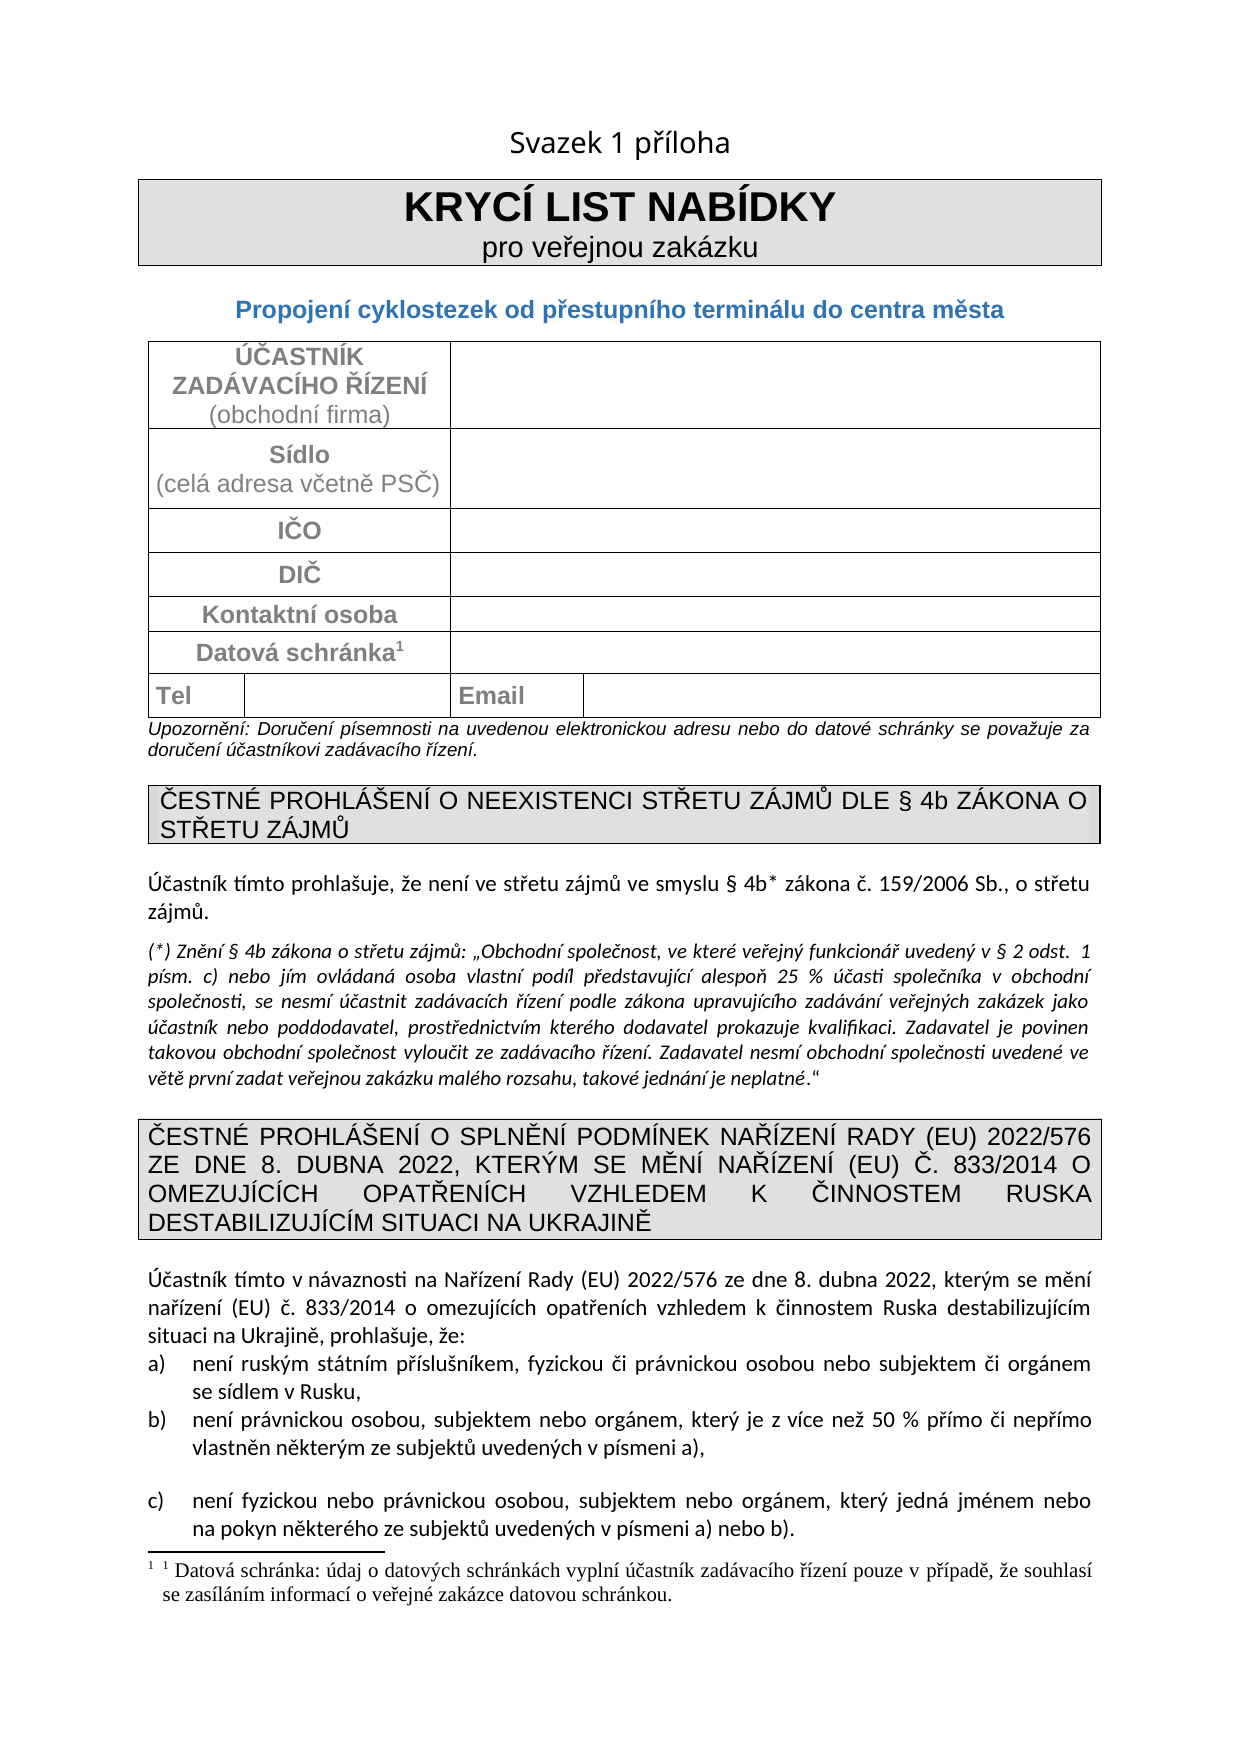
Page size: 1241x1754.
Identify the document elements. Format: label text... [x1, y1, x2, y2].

table_cell Sídlo (celá adresa včetně PSČ) [149, 429, 450, 508]
text Účastník tímto prohlašuje, že není ve střetu zájmů ve smyslu § 4b* zákona č. 159/2006 Sb., o střetu zájmů. [148, 869, 1092, 925]
table_cell [245, 674, 450, 717]
list není ruským státním příslušníkem, fyzickou či právnickou osobou nebo subjektem či orgánem se sídlem v Rusku, [148, 1349, 1092, 1405]
text pro veřejnou zakázku [139, 227, 1101, 265]
table_cell [451, 429, 1100, 508]
text Upozornění: Doručení písemnosti na uvedenou elektronickou adresu nebo do datové schránky se považuje za doručení účastníkovi zadávacího řízení. [148, 718, 1092, 761]
list není fyzickou nebo právnickou osobou, subjektem nebo orgánem, který jedná jménem nebo na pokyn některého ze subjektů uvedených v písmeni a) nebo b). [148, 1486, 1092, 1542]
table_cell DIČ [149, 553, 450, 596]
text KRYCÍ LIST NABÍDKY [139, 180, 1101, 227]
table_cell Datová schránka [149, 632, 450, 673]
table_cell IČO [149, 509, 450, 552]
table_cell Tel [149, 674, 244, 717]
table_cell Kontaktní osoba [149, 597, 450, 631]
table_header [451, 342, 1100, 428]
text ČESTNÉ PROHLÁŠENÍ O SPLNĚNÍ PODMÍNEK NAŘÍZENÍ RADY (EU) 2022/576 ZE DNE 8. DUBNA 2022, KTERÝM SE MĚNÍ NAŘÍZENÍ (EU) Č. 833/2014 O OMEZUJÍCÍCH OPATŘENÍCH VZHLEDEM K ČINNOSTEM RUSKA DESTABILIZUJÍCÍM SITUACI NA UKRAJINĚ [139, 1120, 1101, 1239]
table_cell [584, 674, 1100, 717]
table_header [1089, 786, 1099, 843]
text (*) Znění § 4b zákona o střetu zájmů: „Obchodní společnost, ve které veřejný funkcionář uvedený v § 2 odst. 1 písm. c) nebo jím ovládaná osoba vlastní podíl představující alespoň 25 % účasti společníka v obchodní společnosti, se nesmí účastnit zadávacích řízení podle zákona upravujícího zadávání veřejných zakázek jako účastník nebo poddodavatel, prostřednictvím kterého dodavatel prokazuje kvalifikaci. Zadavatel je povinen takovou obchodní společnost vyloučit ze zadávacího řízení. Zadavatel nesmí obchodní společnosti uvedené ve větě první zadat veřejnou zakázku malého rozsahu, takové jednání je neplatné.“ [148, 938, 1092, 1090]
text Účastník tímto v návaznosti na Nařízení Rady (EU) 2022/576 ze dne 8. dubna 2022, kterým se mění nařízení (EU) č. 833/2014 o omezujících opatřeních vzhledem k činnostem Ruska destabilizujícím situaci na Ukrajině, prohlašuje, že: [148, 1265, 1092, 1349]
table_cell [451, 632, 1100, 673]
text Propojení cyklostezek od přestupního terminálu do centra města [148, 295, 1092, 324]
list není právnickou osobou, subjektem nebo orgánem, který je z více než 50 % přímo či nepřímo vlastněn některým ze subjektů uvedených v písmeni a), [148, 1405, 1092, 1461]
table_header ÚČASTNÍK ZADÁVACÍHO ŘÍZENÍ (obchodní firma) [149, 342, 450, 428]
table_cell Email [451, 674, 583, 717]
table_cell [451, 553, 1100, 596]
table_cell [451, 509, 1100, 552]
text Svazek 1 příloha [148, 122, 1092, 162]
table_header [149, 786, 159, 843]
table_cell [451, 597, 1100, 631]
